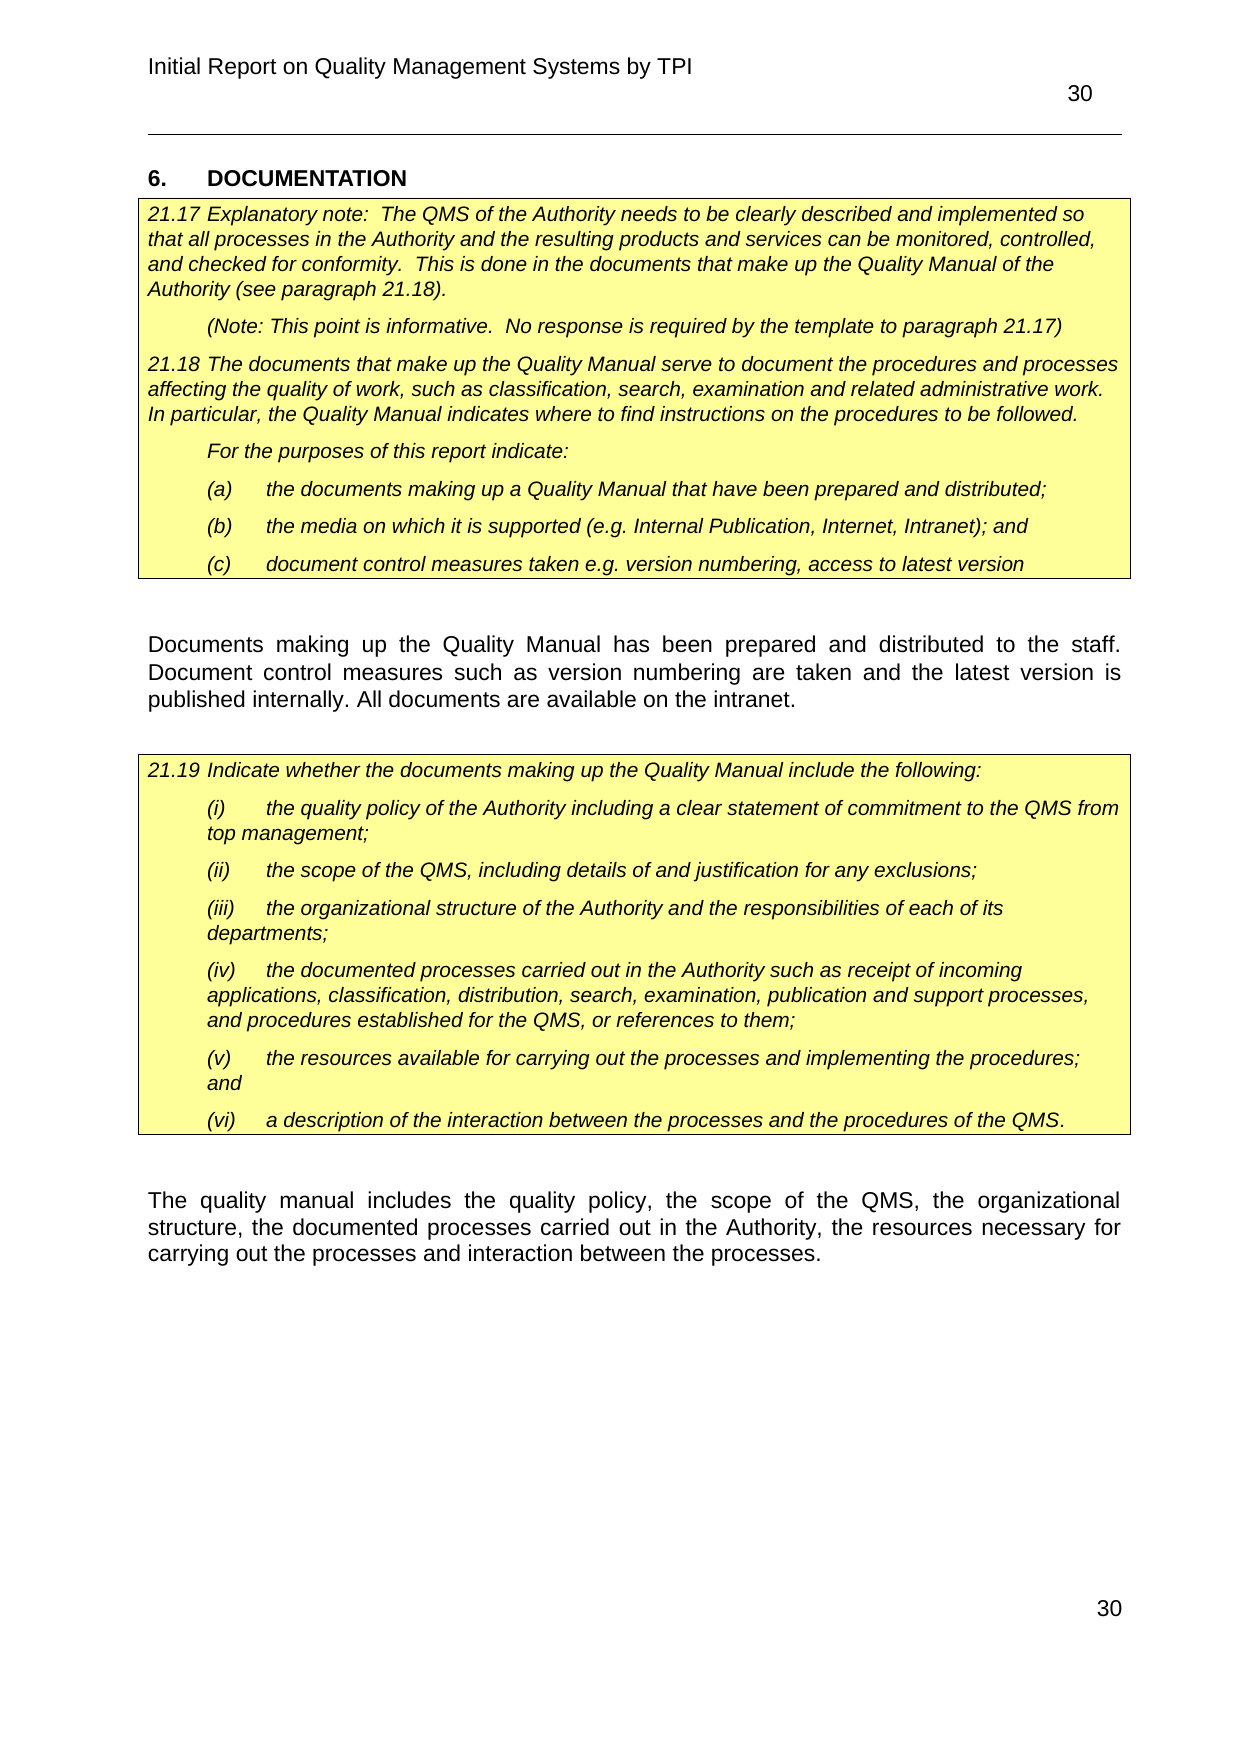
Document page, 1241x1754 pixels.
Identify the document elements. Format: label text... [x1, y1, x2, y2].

text (c) document control measures taken e.g. version numbering, access to latest version [139, 547, 1130, 578]
text (vi) a description of the interaction between the processes and the procedures of the QMS. [139, 1104, 1130, 1134]
text (i) the quality policy of the Authority including a clear statement of commitment to the QMS from top management; [139, 791, 1130, 844]
text (iii) the organizational structure of the Authority and the responsibilities of each of its departments; [139, 891, 1130, 944]
text (Note: This point is informative. No response is required by the template to paragraph 21.17) [139, 310, 1130, 338]
text (b) the media on which it is supported (e.g. Internal Publication, Internet, Intranet); and [139, 510, 1130, 538]
subtitle 6. Documentation [148, 165, 1122, 191]
text (v) the resources available for carrying out the processes and implementing the procedures; and [139, 1041, 1130, 1094]
text (iv) the documented processes carried out in the Authority such as receipt of incoming applications, classification, distribution, search, examination, publication and support processes, and procedures established for the QMS, or references to them; [139, 954, 1130, 1032]
text 21.17 Explanatory note: The QMS of the Authority needs to be clearly described and implemented so that all processes in the Authority and the resulting products and services can be monitored, controlled, and checked for conformity. This is done in the documents that make up the Quality Manual of the Authority (see paragraph 21.18). [139, 199, 1130, 301]
text The quality manual includes the quality policy, the scope of the QMS, the organizational structure, the documented processes carried out in the Authority, the resources necessary for carrying out the processes and interaction between the processes. [148, 1187, 1122, 1266]
text 21.18 The documents that make up the Quality Manual serve to document the procedures and processes affecting the quality of work, such as classification, search, examination and related administrative work. In particular, the Quality Manual indicates where to find instructions on the procedures to be followed. [139, 347, 1130, 426]
text Documents making up the Quality Manual has been prepared and distributed to the staff. Document control measures such as version numbering are taken and the latest version is published internally. All documents are available on the intranet. [148, 631, 1122, 712]
text For the purposes of this report indicate: [139, 435, 1130, 463]
text 21.19 Indicate whether the documents making up the Quality Manual include the following: [139, 755, 1130, 782]
text (a) the documents making up a Quality Manual that have been prepared and distributed; [139, 472, 1130, 501]
text (ii) the scope of the QMS, including details of and justification for any exclusions; [139, 854, 1130, 882]
